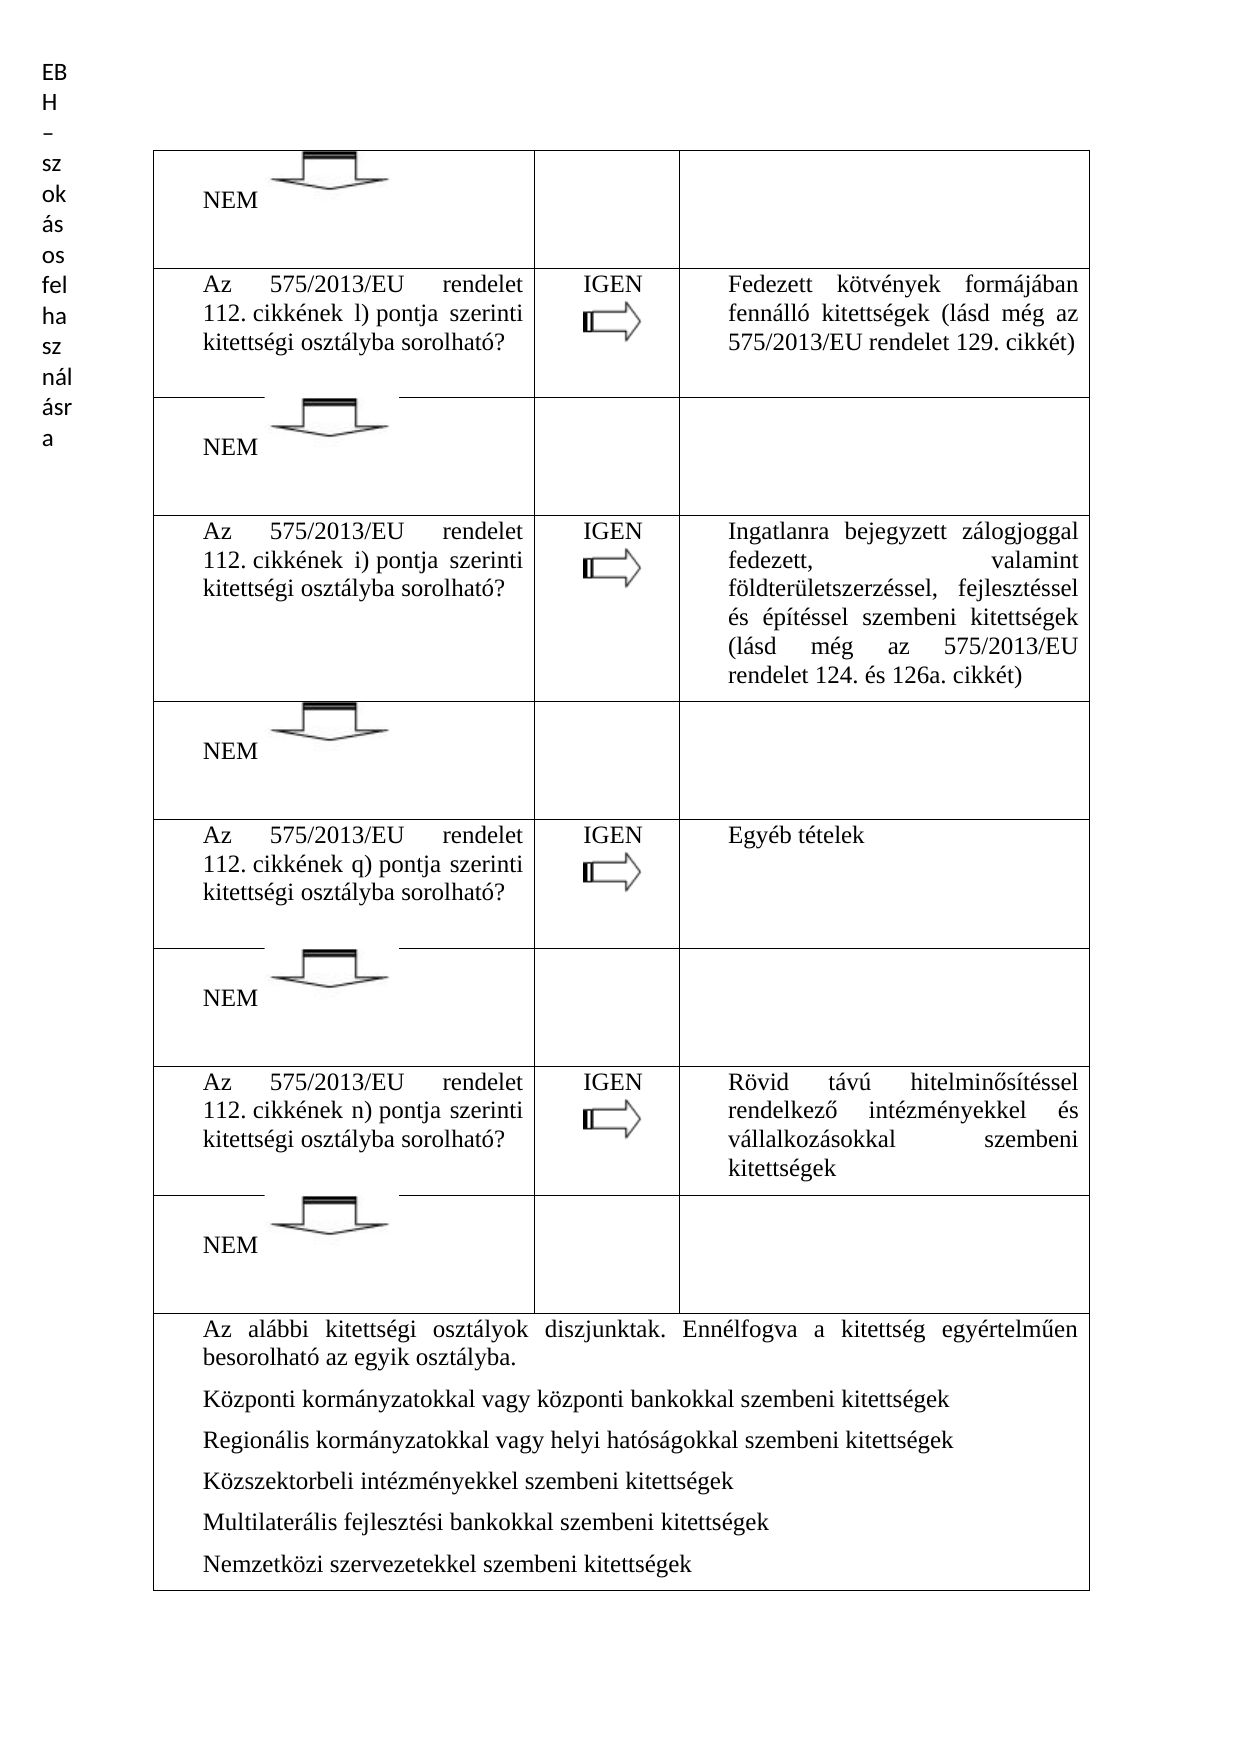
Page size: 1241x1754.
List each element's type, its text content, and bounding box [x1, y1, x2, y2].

table_cell [680, 949, 1089, 1066]
table_cell NEM [154, 398, 534, 515]
table_cell [680, 702, 1089, 819]
picture [264, 948, 399, 1007]
table_cell [680, 398, 1089, 515]
picture [583, 848, 644, 894]
table_cell Az 575/2013/EU rendelet 112. cikkének q) pontja szerinti kitettségi osztályba sorolható? [154, 820, 534, 948]
table_cell Az 575/2013/EU rendelet 112. cikkének l) pontja szerinti kitettségi osztályba sorolható? [154, 269, 534, 397]
picture [264, 702, 399, 760]
table_cell IGEN [535, 269, 679, 397]
table_cell Az 575/2013/EU rendelet 112. cikkének i) pontja szerinti kitettségi osztályba sorolható? [154, 516, 534, 701]
table_cell IGEN [535, 1067, 679, 1195]
table_cell [535, 151, 679, 268]
table_cell [680, 1196, 1089, 1313]
table_cell Rövid távú hitelminősítéssel rendelkező intézményekkel és vállalkozásokkal szembeni kitettségek [680, 1067, 1089, 1195]
table_cell Egyéb tételek [680, 820, 1089, 948]
table_cell Ingatlanra bejegyzett zálogjoggal fedezett, valamint földterületszerzéssel, fejlesztéssel és építéssel szembeni kitettségek (lásd még az 575/2013/EU rendelet 124. és 126a. cikkét) [680, 516, 1089, 701]
table_cell [535, 1196, 679, 1313]
table_cell [535, 398, 679, 515]
picture [583, 544, 644, 590]
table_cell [154, 1314, 1089, 1590]
table_cell Fedezett kötvények formájában fennálló kitettségek (lásd még az 575/2013/EU rendelet 129. cikkét) [680, 269, 1089, 397]
table_cell Az 575/2013/EU rendelet 112. cikkének n) pontja szerinti kitettségi osztályba sorolható? [154, 1067, 534, 1195]
table_cell NEM [154, 702, 534, 819]
table_cell NEM [154, 151, 534, 268]
table_cell NEM [154, 949, 534, 1066]
table_cell [680, 151, 1089, 268]
table_cell [535, 702, 679, 819]
picture [264, 397, 399, 456]
picture [264, 151, 399, 209]
picture [583, 297, 644, 344]
picture [264, 1195, 399, 1254]
table_cell IGEN [535, 820, 679, 948]
picture [583, 1095, 644, 1141]
table_cell NEM [154, 1196, 534, 1313]
table_cell [535, 949, 679, 1066]
table_cell IGEN [535, 516, 679, 701]
